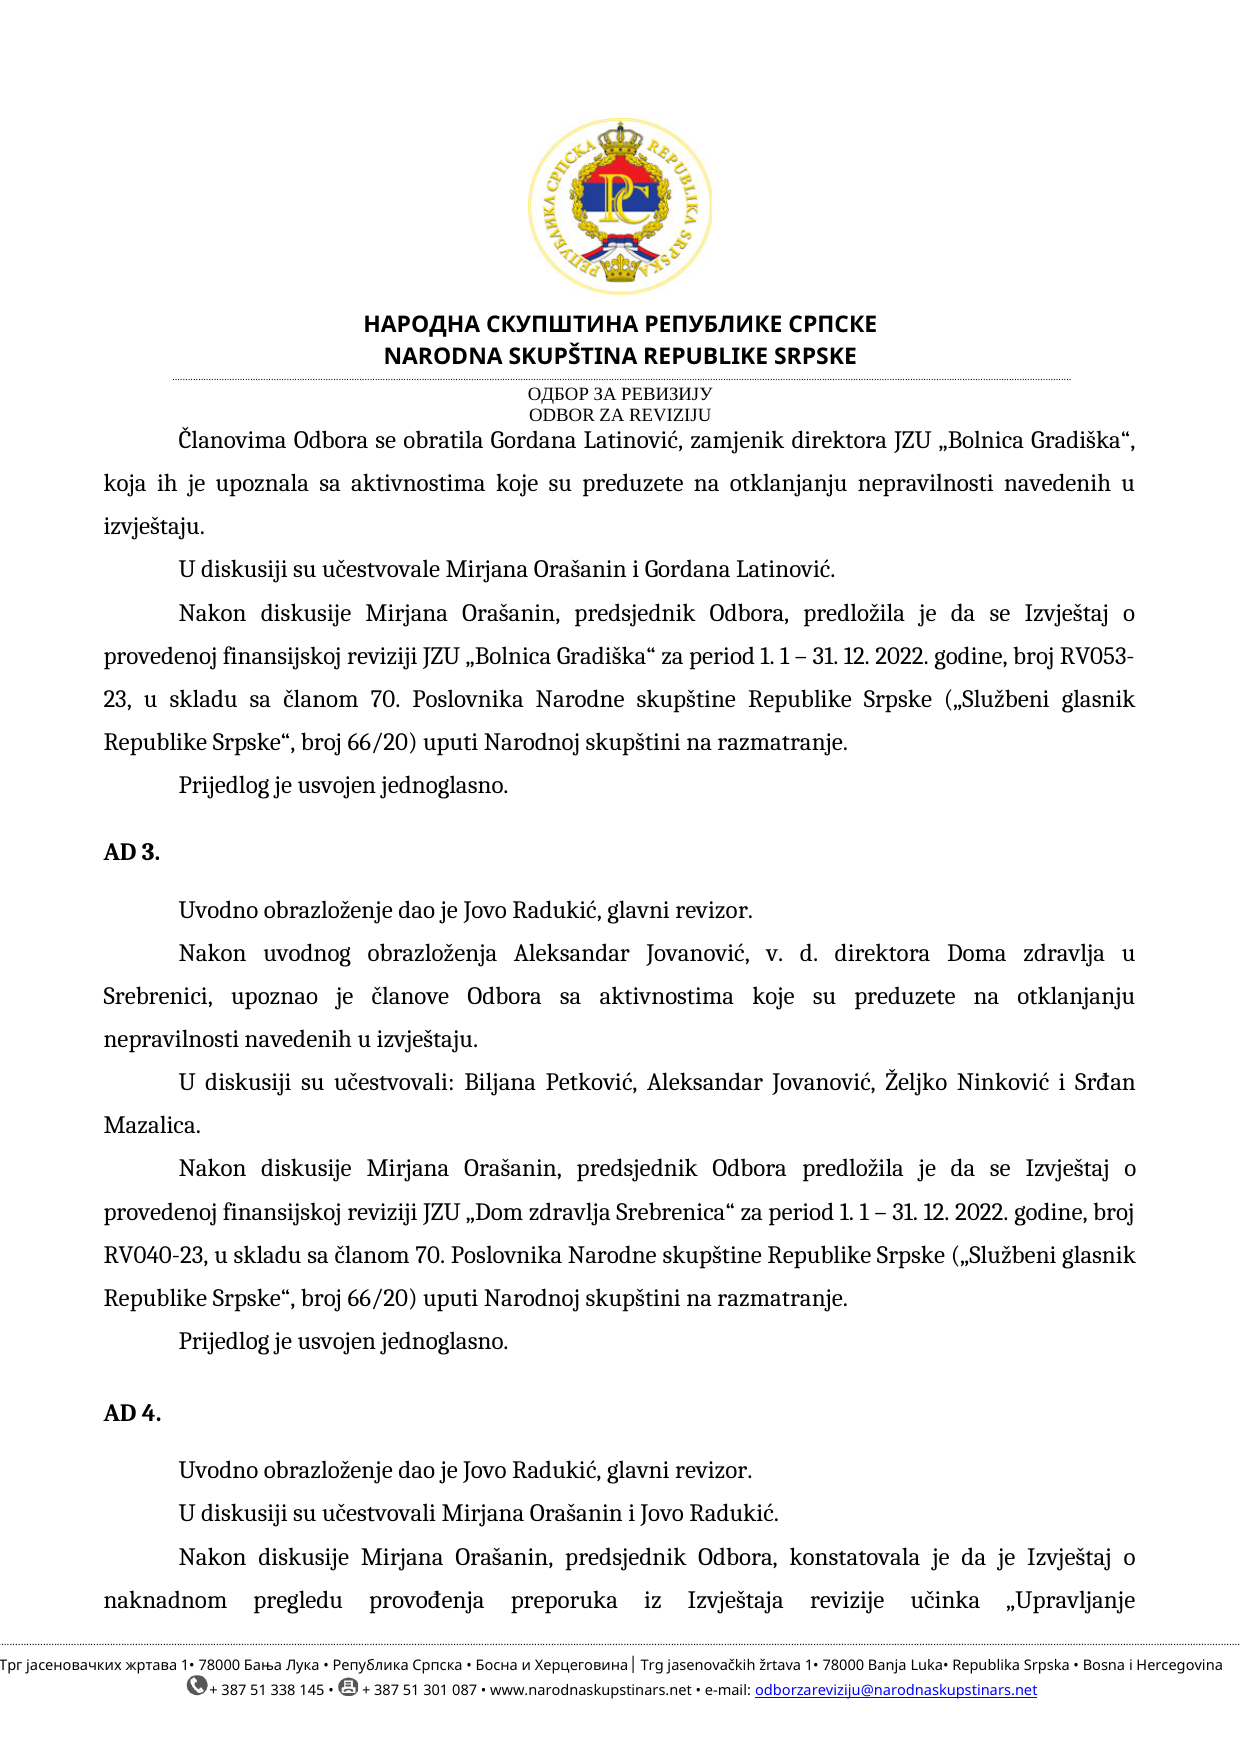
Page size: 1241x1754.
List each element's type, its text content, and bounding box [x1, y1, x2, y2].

text U diskusiji su učestvovali: Biljana Petković, Aleksandar Jovanović, Željko Ninković i Srđan Mazalica. [103, 1068, 1137, 1140]
text Prijedlog je usvojen jednoglasno. [103, 771, 1137, 800]
text Nakon diskusije Mirjana Orašanin, predsjednik Odbora, predložila je da se Izvještaj o provedenoj finansijskoj reviziji JZU „Bolnica Gradiška“ za period 1. 1 – 31. 12. 2022. godine, broj RV053-23, u skladu sa članom 70. Poslovnika Narodne skupštine Republike Srpske („Službeni glasnik Republike Srpske“, broj 66/20) uputi Narodnoj skupštini na razmatranje. [103, 598, 1137, 757]
text AD 4. [103, 1399, 1137, 1427]
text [103, 1542, 1137, 1614]
text AD 3. [103, 838, 1137, 867]
text Uvodno obrazloženje dao je Jovo Radukić, glavni revizor. [103, 1456, 1137, 1485]
text Prijedlog je usvojen jednoglasno. [103, 1327, 1137, 1356]
text Nakon uvodnog obrazloženja Aleksandar Jovanović, v. d. direktora Doma zdravlja u Srebrenici, upoznao je članove Odbora sa aktivnostima koje su preduzete na otklanjanju nepravilnosti navedenih u izvještaju. [103, 939, 1137, 1054]
text Članovima Odbora se obratila Gordana Latinović, zamjenik direktora JZU „Bolnica Gradiška“, koja ih je upoznala sa aktivnostima koje su preduzete na otklanjanju nepravilnosti navedenih u izvještaju. [103, 426, 1137, 541]
text U diskusiji su učestvovali Mirjana Orašanin i Jovo Radukić. [103, 1499, 1137, 1528]
list U diskusiji su učestvovale Mirjana Orašanin i Gordana Latinović. [178, 555, 1137, 584]
text Uvodno obrazloženje dao je Jovo Radukić, glavni revizor. [103, 896, 1137, 924]
text Nakon diskusije Mirjana Orašanin, predsjednik Odbora predložila je da se Izvještaj o provedenoj finansijskoj reviziji JZU „Dom zdravlja Srebrenica“ za period 1. 1 – 31. 12. 2022. godine, broj RV040-23, u skladu sa članom 70. Poslovnika Narodne skupštine Republike Srpske („Službeni glasnik Republike Srpske“, broj 66/20) uputi Narodnoj skupštini na razmatranje. [103, 1154, 1137, 1312]
